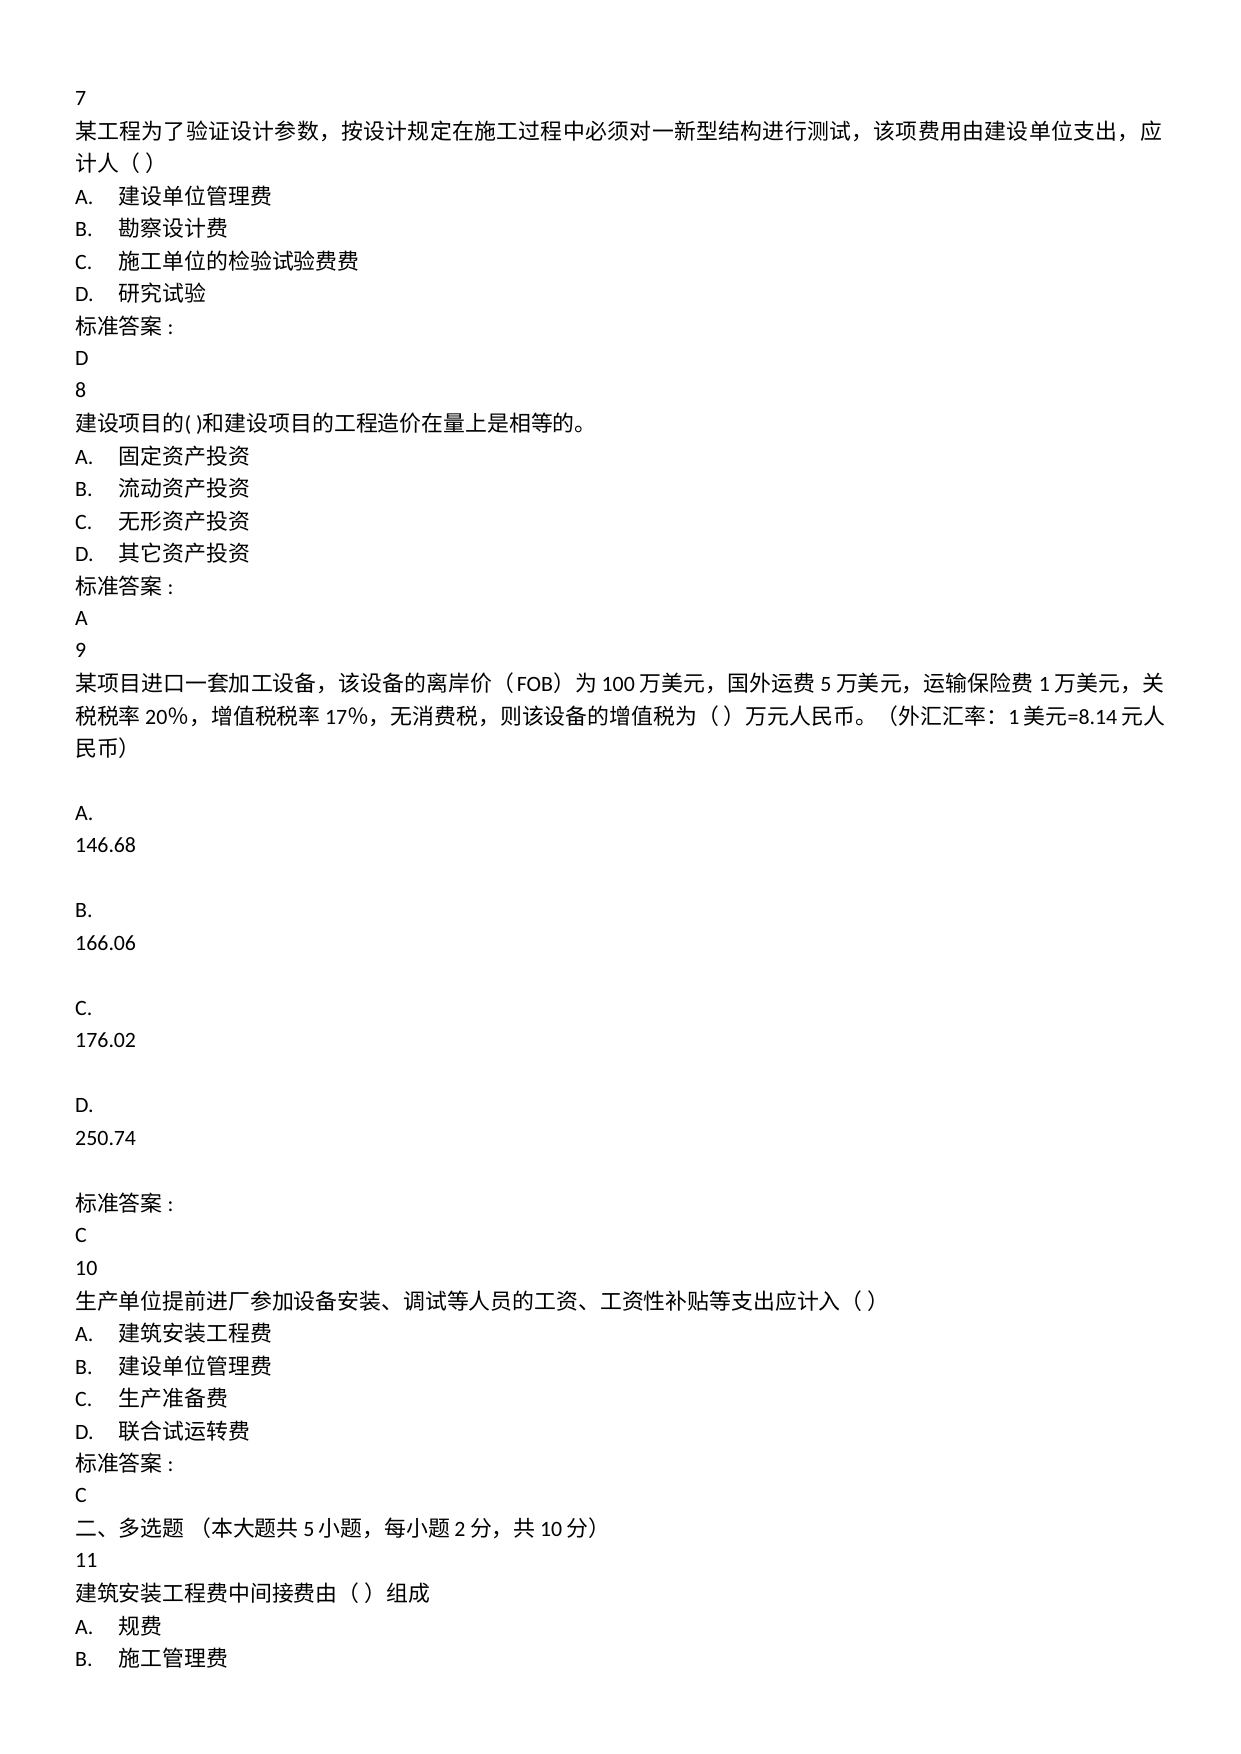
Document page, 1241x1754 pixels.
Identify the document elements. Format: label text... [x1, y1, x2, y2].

text A. 规费 [75, 1608, 1165, 1641]
text 8 [75, 373, 1165, 406]
text A. [75, 796, 1165, 828]
text D [75, 341, 1165, 373]
text 建筑安装工程费中间接费由（ ）组成 [75, 1576, 1165, 1608]
text A. 建筑安装工程费 [75, 1316, 1165, 1348]
text C. 无形资产投资 [75, 503, 1165, 536]
text D. [75, 1088, 1165, 1121]
text C [75, 1478, 1165, 1511]
text B. [75, 893, 1165, 926]
text 9 [75, 633, 1165, 666]
text B. 勘察设计费 [75, 211, 1165, 243]
text 7 [75, 81, 1165, 113]
text 标准答案 : [75, 308, 1165, 341]
text D. 其它资产投资 [75, 536, 1165, 568]
text B. 流动资产投资 [75, 471, 1165, 503]
text 250.74 [75, 1121, 1165, 1153]
text 11 [75, 1543, 1165, 1576]
text 某工程为了验证设计参数，按设计规定在施工过程中必须对一新型结构进行测试，该项费用由建设单位支出，应计人（ ） [75, 113, 1165, 178]
text 标准答案 : [75, 1446, 1165, 1478]
text 标准答案 : [75, 1186, 1165, 1218]
text B. 施工管理费 [75, 1641, 1165, 1673]
text C [75, 1218, 1165, 1251]
text 建设项目的( )和建设项目的工程造价在量上是相等的。 [75, 406, 1165, 438]
text A. 固定资产投资 [75, 438, 1165, 471]
text 生产单位提前进厂参加设备安装、调试等人员的工资、工资性补贴等支出应计入（ ） [75, 1283, 1165, 1316]
text 标准答案 : [75, 568, 1165, 601]
text 某项目进口一套加工设备，该设备的离岸价（FOB）为100万美元，国外运费5万美元，运输保险费1万美元，关税税率20％，增值税税率17％，无消费税，则该设备的增值税为（ ）万元人民币。（外汇汇率：1美元=8.14元人民币） [75, 666, 1165, 763]
text C. 施工单位的检验试验费费 [75, 243, 1165, 276]
text 146.68 [75, 828, 1165, 861]
text 二、多选题 （本大题共5小题，每小题2分，共10分） [75, 1511, 1165, 1543]
text D. 联合试运转费 [75, 1413, 1165, 1446]
text A. 建设单位管理费 [75, 178, 1165, 211]
text C. 生产准备费 [75, 1381, 1165, 1413]
text 166.06 [75, 926, 1165, 958]
text A [75, 601, 1165, 633]
text 10 [75, 1251, 1165, 1283]
text C. [75, 991, 1165, 1023]
text B. 建设单位管理费 [75, 1348, 1165, 1381]
text D. 研究试验 [75, 276, 1165, 308]
text 176.02 [75, 1023, 1165, 1056]
